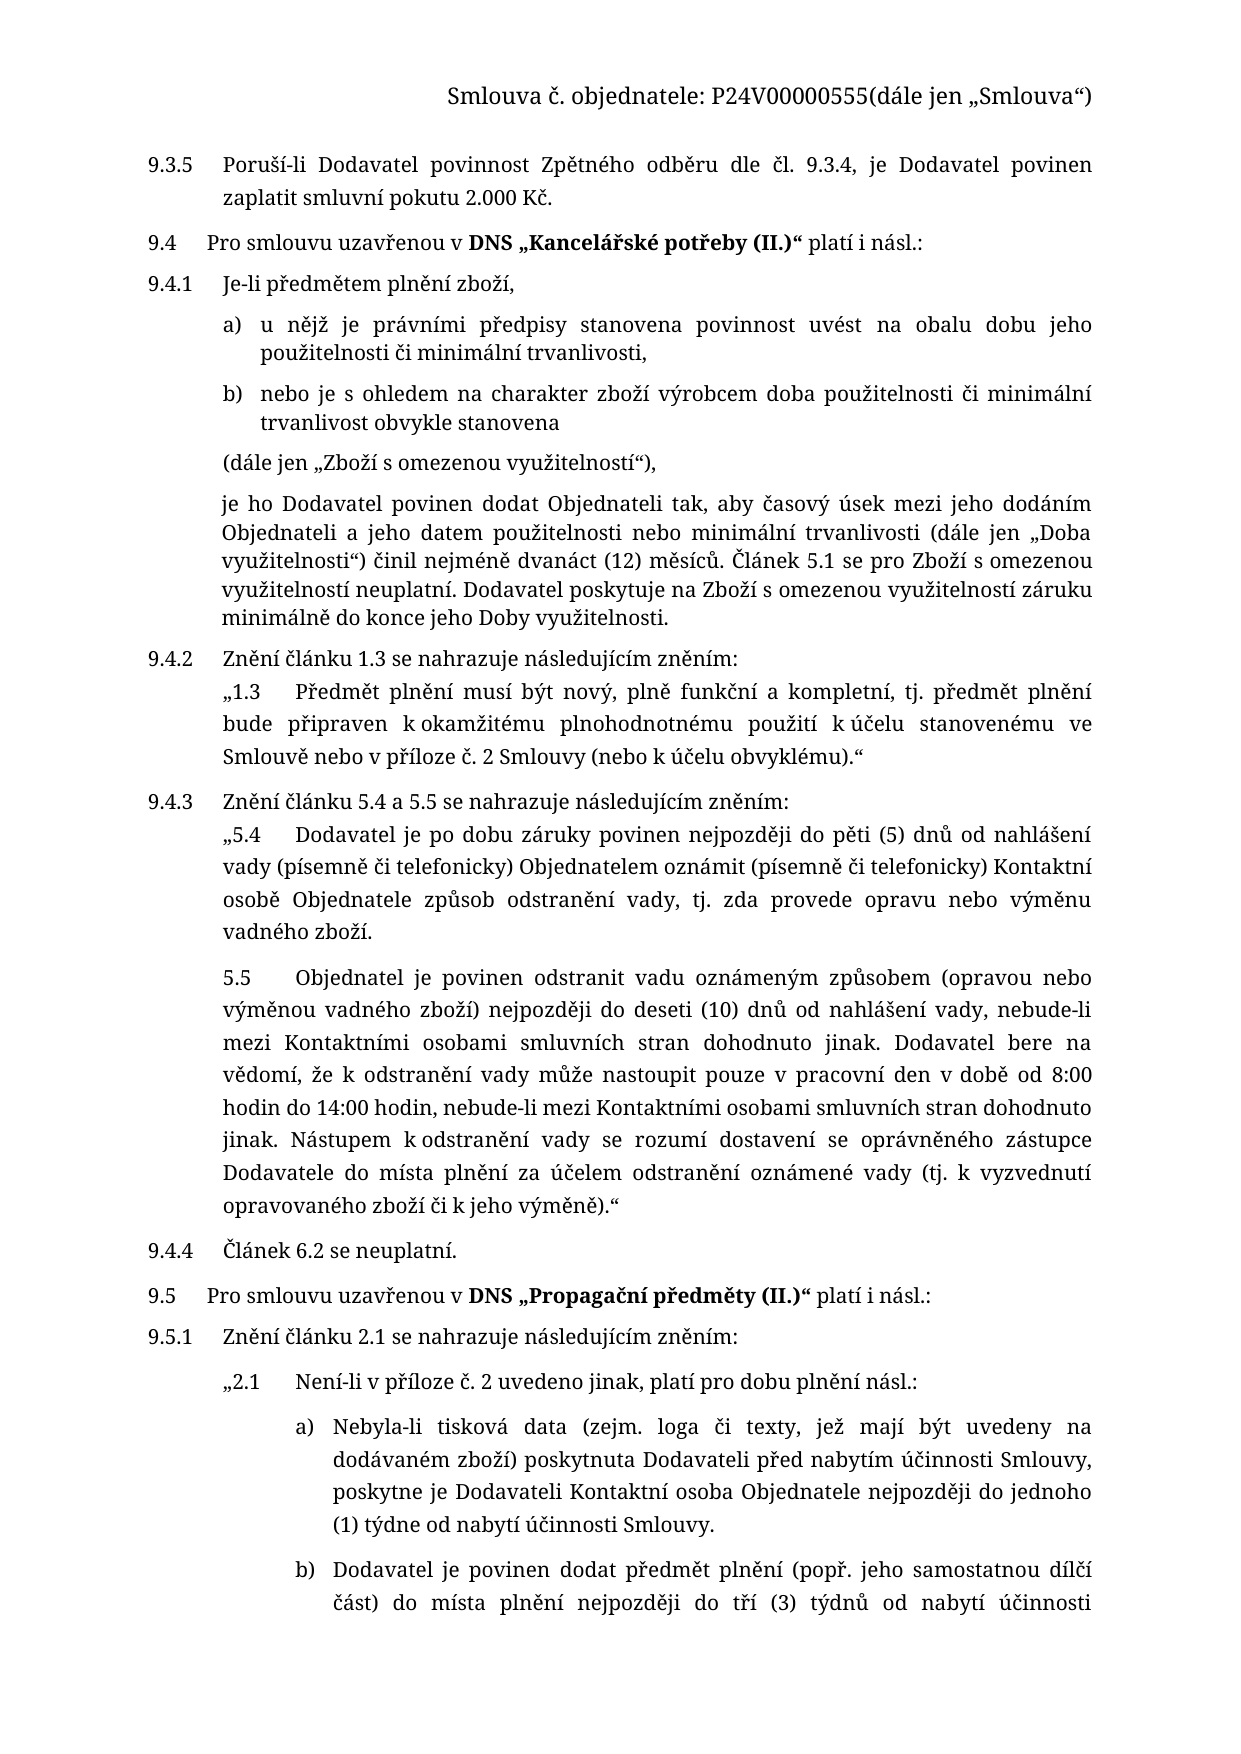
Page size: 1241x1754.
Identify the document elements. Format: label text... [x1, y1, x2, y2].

list Znění článku 2.1 se nahrazuje následujícím zněním: [148, 1322, 1093, 1350]
list Článek 6.2 se neuplatní. [148, 1236, 1093, 1264]
list „1.3 Předmět plnění musí být nový, plně funkční a kompletní, tj. předmět plnění bude připraven k okamžitému plnohodnotnému použití k účelu stanovenému ve Smlouvě nebo v příloze č. 2 Smlouvy (nebo k účelu obvyklému).“ [223, 677, 1093, 770]
list Nebyla-li tisková data (zejm. loga či texty, jež mají být uvedeny na dodávaném zboží) poskytnuta Dodavateli před nabytím účinnosti Smlouvy, poskytne je Dodavateli Kontaktní osoba Objednatele nejpozději do jednoho (1) týdne od nabytí účinnosti Smlouvy. [295, 1412, 1093, 1538]
list „5.4 Dodavatel je po dobu záruky povinen nejpozději do pěti (5) dnů od nahlášení vady (písemně či telefonicky) Objednatelem oznámit (písemně či telefonicky) Kontaktní osobě Objednatele způsob odstranění vady, tj. zda provede opravu nebo výměnu vadného zboží. [223, 820, 1093, 946]
text (dále jen „Zboží s omezenou využitelností“), [223, 448, 1093, 477]
list u nějž je právními předpisy stanovena povinnost uvést na obalu dobu jeho použitelnosti či minimální trvanlivosti, [223, 310, 1093, 367]
list Je-li předmětem plnění zboží, [148, 269, 1093, 297]
list Znění článku 5.4 a 5.5 se nahrazuje následujícím zněním: [148, 787, 1093, 816]
list Pro smlouvu uzavřenou v DNS „Propagační předměty (II.)“ platí i násl.: [148, 1281, 1093, 1309]
list Pro smlouvu uzavřenou v DNS „Kancelářské potřeby (II.)“ platí i násl.: [148, 228, 1093, 256]
list „2.1 Není-li v příloze č. 2 uvedeno jinak, platí pro dobu plnění násl.: [223, 1367, 1093, 1396]
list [295, 1555, 1093, 1616]
list 5.5 Objednatel je povinen odstranit vadu oznámeným způsobem (opravou nebo výměnou vadného zboží) nejpozději do deseti (10) dnů od nahlášení vady, nebude-li mezi Kontaktními osobami smluvních stran dohodnuto jinak. Dodavatel bere na vědomí, že k odstranění vady může nastoupit pouze v pracovní den v době od 8:00 hodin do 14:00 hodin, nebude-li mezi Kontaktními osobami smluvních stran dohodnuto jinak. Nástupem k odstranění vady se rozumí dostavení se oprávněného zástupce Dodavatele do místa plnění za účelem odstranění oznámené vady (tj. k vyzvednutí opravovaného zboží či k jeho výměně).“ [223, 963, 1093, 1219]
list Znění článku 1.3 se nahrazuje následujícím zněním: [148, 644, 1093, 673]
list Poruší-li Dodavatel povinnost Zpětného odběru dle čl. 9.3.4, je Dodavatel povinen zaplatit smluvní pokutu 2.000 Kč. [148, 150, 1093, 211]
list nebo je s ohledem na charakter zboží výrobcem doba použitelnosti či minimální trvanlivost obvykle stanovena [223, 379, 1093, 436]
text je ho Dodavatel povinen dodat Objednateli tak, aby časový úsek mezi jeho dodáním Objednateli a jeho datem použitelnosti nebo minimální trvanlivosti (dále jen „Doba využitelnosti“) činil nejméně dvanáct (12) měsíců. Článek 5.1 se pro Zboží s omezenou využitelností neuplatní. Dodavatel poskytuje na Zboží s omezenou využitelností záruku minimálně do konce jeho Doby využitelnosti. [221, 489, 1093, 632]
